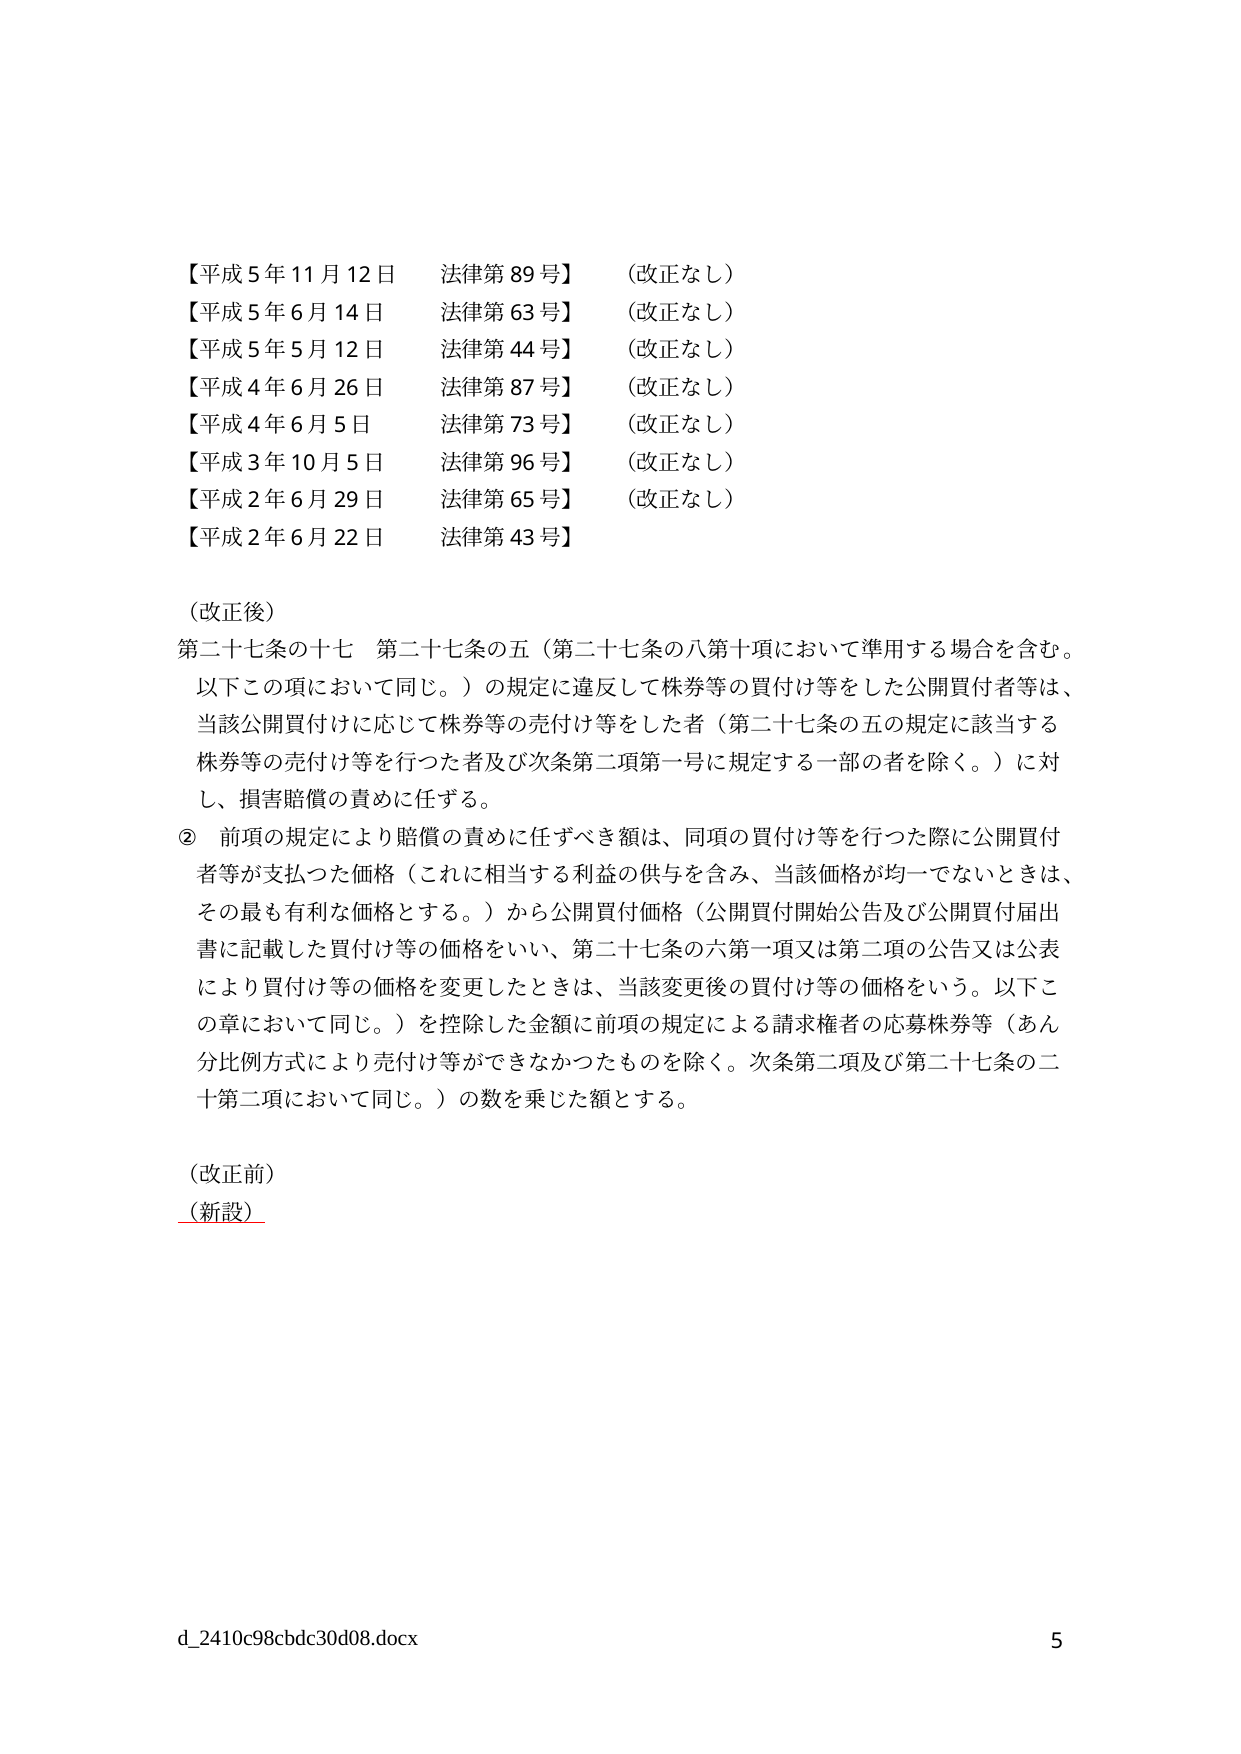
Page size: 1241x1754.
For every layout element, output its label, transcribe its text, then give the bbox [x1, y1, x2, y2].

text 【平成3年10月5日 法律第96号】 （改正なし） [177, 442, 1063, 479]
text （新設） [177, 1192, 1063, 1229]
text 第二十七条の十七 第二十七条の五（第二十七条の八第十項において準用する場合を含む。以下この項において同じ。）の規定に違反して株券等の買付け等をした公開買付者等は、当該公開買付けに応じて株券等の売付け等をした者（第二十七条の五の規定に該当する株券等の売付け等を行つた者及び次条第二項第一号に規定する一部の者を除く。）に対し、損害賠償の責めに任ずる。 [177, 629, 1063, 817]
text 【平成2年6月29日 法律第65号】 （改正なし） [177, 479, 1063, 517]
text （改正前） [177, 1154, 1063, 1192]
text 【平成4年6月26日 法律第87号】 （改正なし） [177, 367, 1063, 404]
text 【平成2年6月22日 法律第43号】 [177, 517, 1063, 554]
text ② 前項の規定により賠償の責めに任ずべき額は、同項の買付け等を行つた際に公開買付者等が支払つた価格（これに相当する利益の供与を含み、当該価格が均一でないときは、その最も有利な価格とする。）から公開買付価格（公開買付開始公告及び公開買付届出書に記載した買付け等の価格をいい、第二十七条の六第一項又は第二項の公告又は公表により買付け等の価格を変更したときは、当該変更後の買付け等の価格をいう。以下この章において同じ。）を控除した金額に前項の規定による請求権者の応募株券等（あん分比例方式により売付け等ができなかつたものを除く。次条第二項及び第二十七条の二十第二項において同じ。）の数を乗じた額とする。 [177, 817, 1063, 1117]
text 【平成5年5月12日 法律第44号】 （改正なし） [177, 329, 1063, 367]
text 【平成5年6月14日 法律第63号】 （改正なし） [177, 292, 1063, 329]
text 【平成4年6月5日 法律第73号】 （改正なし） [177, 404, 1063, 442]
text 【平成5年11月12日 法律第89号】 （改正なし） [177, 254, 1063, 292]
text （改正後） [177, 592, 1063, 629]
